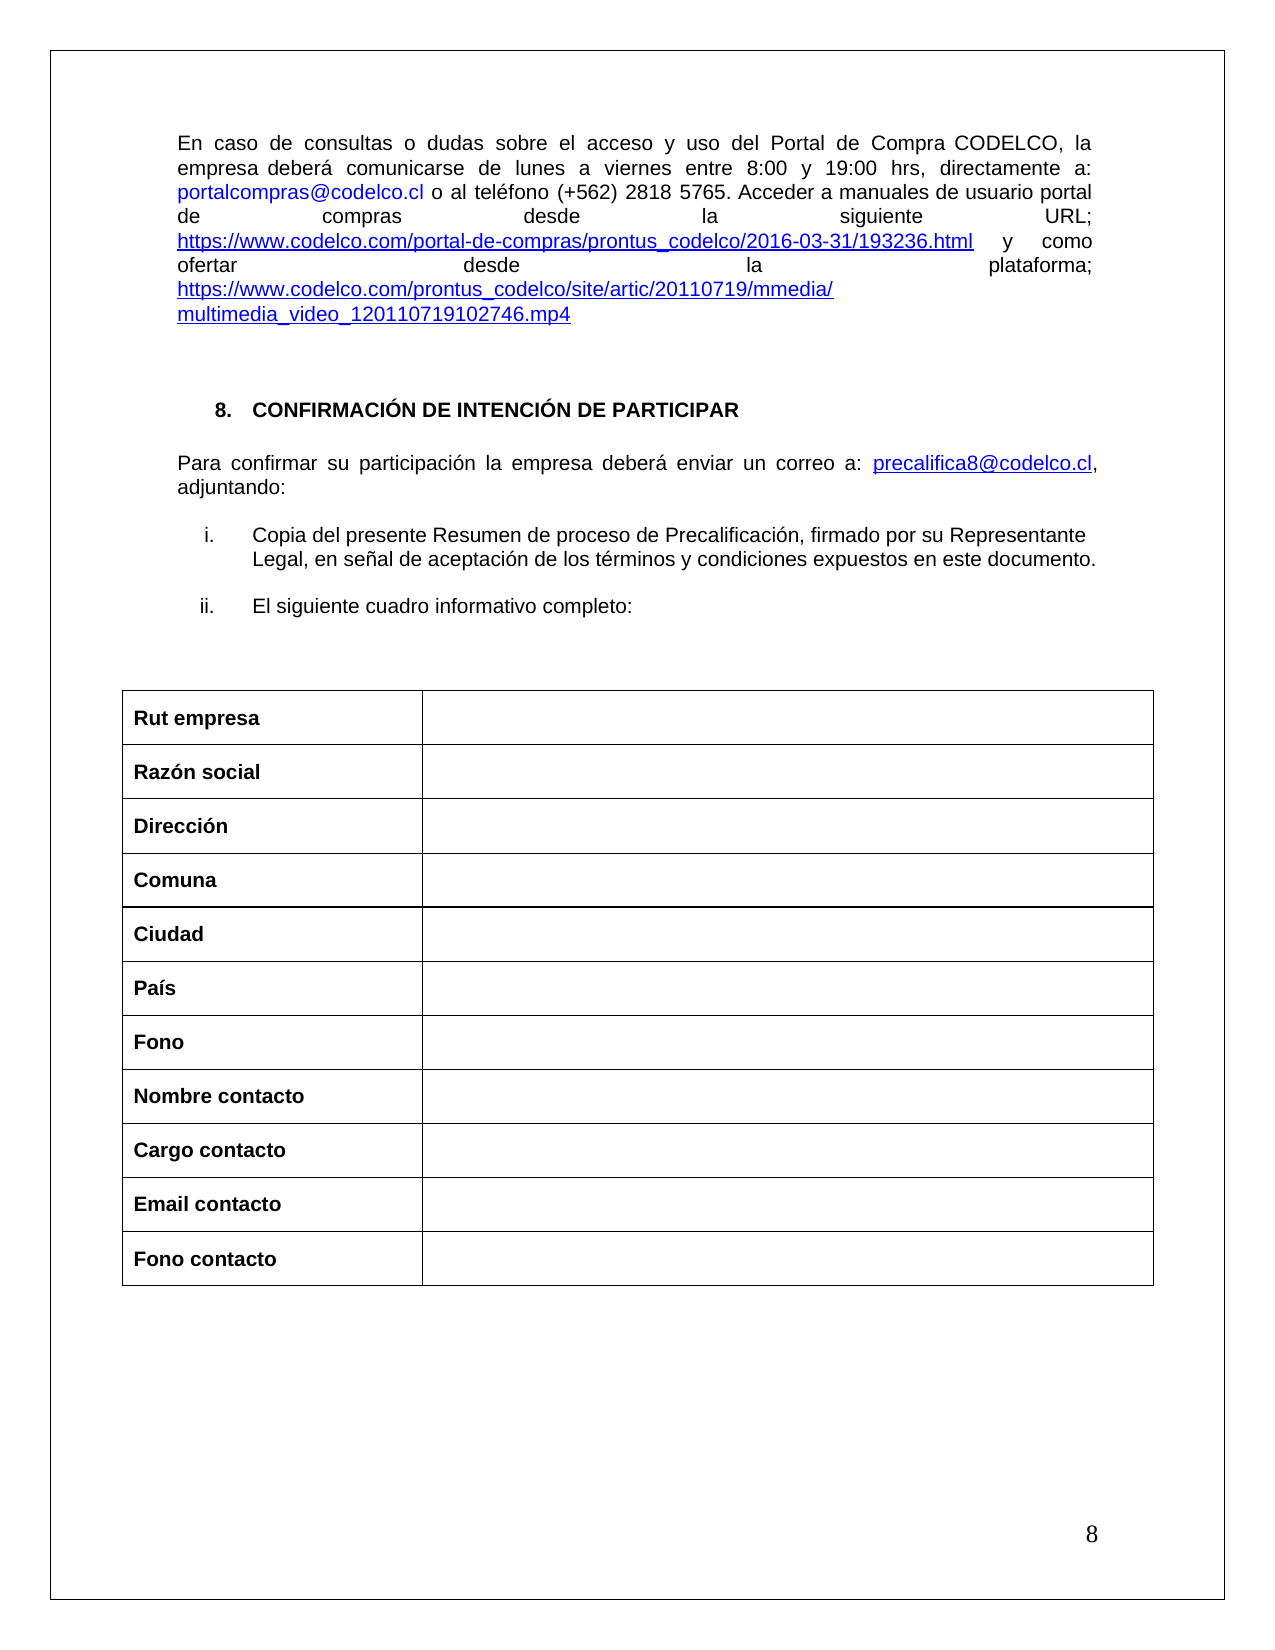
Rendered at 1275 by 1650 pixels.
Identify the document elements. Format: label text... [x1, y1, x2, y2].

table_cell [423, 1070, 1153, 1123]
table_cell [423, 1232, 1153, 1285]
table_cell Cargo contacto [123, 1124, 422, 1177]
table_cell Razón social [123, 745, 422, 798]
table_cell [423, 799, 1153, 852]
table_cell Fono contacto [123, 1232, 422, 1285]
table_cell Email contacto [123, 1178, 422, 1231]
table_header Rut empresa [123, 691, 422, 744]
table_cell [423, 908, 1153, 961]
table_cell [423, 1178, 1153, 1231]
list Copia del presente Resumen de proceso de Precalificación, firmado por su Representante Legal, en señal de aceptación de los términos y condiciones expuestos en este documento. [214, 522, 1098, 570]
subtitle CONFIRMACIÓN DE INTENCIÓN DE PARTICIPAR [214, 398, 1098, 422]
table_cell Ciudad [123, 908, 422, 961]
table_cell [423, 854, 1153, 906]
table_cell Dirección [123, 799, 422, 852]
table_cell País [123, 962, 422, 1014]
table_cell [423, 962, 1153, 1014]
text En caso de consultas o dudas sobre el acceso y uso del Portal de Compra CODELCO, la empresa deberá comunicarse de lunes a viernes entre 8:00 y 19:00 hrs, directamente a: portalcompras@codelco.cl o al teléfono (+562) 2818 5765. Acceder a manuales de usuario portal de compras desde la siguiente URL; https://www.codelco.com/portal-de-compras/prontus_codelco/2016-03-31/193236.html y como ofertar desde la plataforma; https://www.codelco.com/prontus_codelco/site/artic/20110719/mmedia/multimedia_video_120110719102746.mp4 [177, 131, 1093, 326]
table_header [423, 691, 1153, 744]
table_cell Nombre contacto [123, 1070, 422, 1123]
list El siguiente cuadro informativo completo: [214, 594, 1098, 618]
table_cell Comuna [123, 854, 422, 906]
text Para confirmar su participación la empresa deberá enviar un correo a: precalifica8@codelco.cl, adjuntando: [177, 451, 1098, 498]
table_cell [423, 1124, 1153, 1177]
table_cell Fono [123, 1016, 422, 1069]
table_cell [423, 1016, 1153, 1069]
table_cell [423, 745, 1153, 798]
